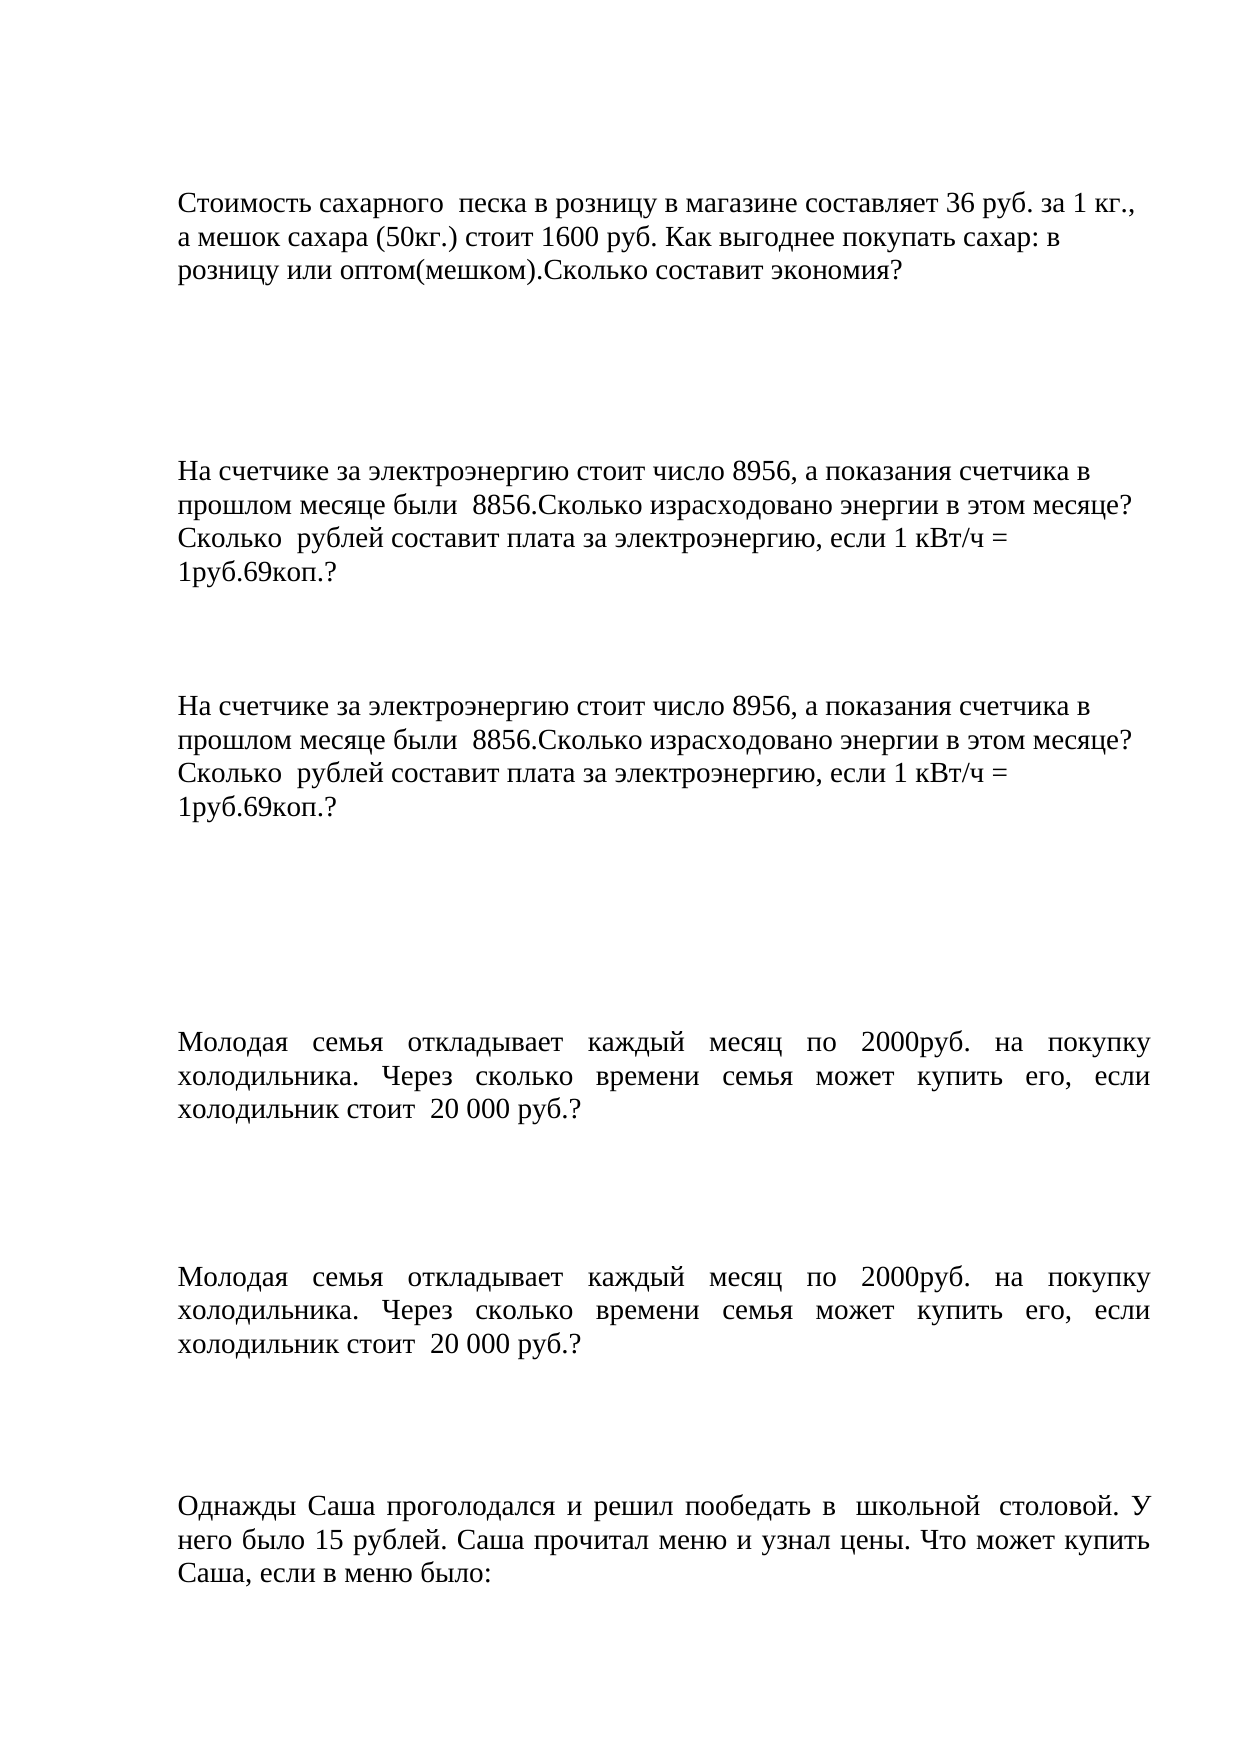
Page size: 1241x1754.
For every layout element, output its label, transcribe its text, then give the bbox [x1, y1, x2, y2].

text Молодая семья откладывает каждый месяц по 2000руб. на покупку холодильника. Через сколько времени семья может купить его, если холодильник стоит 20 000 руб.? [177, 1259, 1152, 1359]
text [177, 185, 1152, 286]
text Молодая семья откладывает каждый месяц по 2000руб. на покупку холодильника. Через сколько времени семья может купить его, если холодильник стоит 20 000 руб.? [177, 1024, 1152, 1125]
text На счетчике за электроэнергию стоит число 8956, а показания счетчика в прошлом месяце были 8856.Сколько израсходовано энергии в этом месяце? Сколько рублей составит плата за электроэнергию, если 1 кВт/ч = 1руб.69коп.? [177, 453, 1152, 588]
text Однажды Саша проголодался и решил пообедать в школьной столовой. У него было 15 рублей. Саша прочитал меню и узнал цены. Что может купить Саша, если в меню было: [177, 1488, 1152, 1589]
text На счетчике за электроэнергию стоит число 8956, а показания счетчика в прошлом месяце были 8856.Сколько израсходовано энергии в этом месяце? Сколько рублей составит плата за электроэнергию, если 1 кВт/ч = 1руб.69коп.? [177, 688, 1152, 822]
